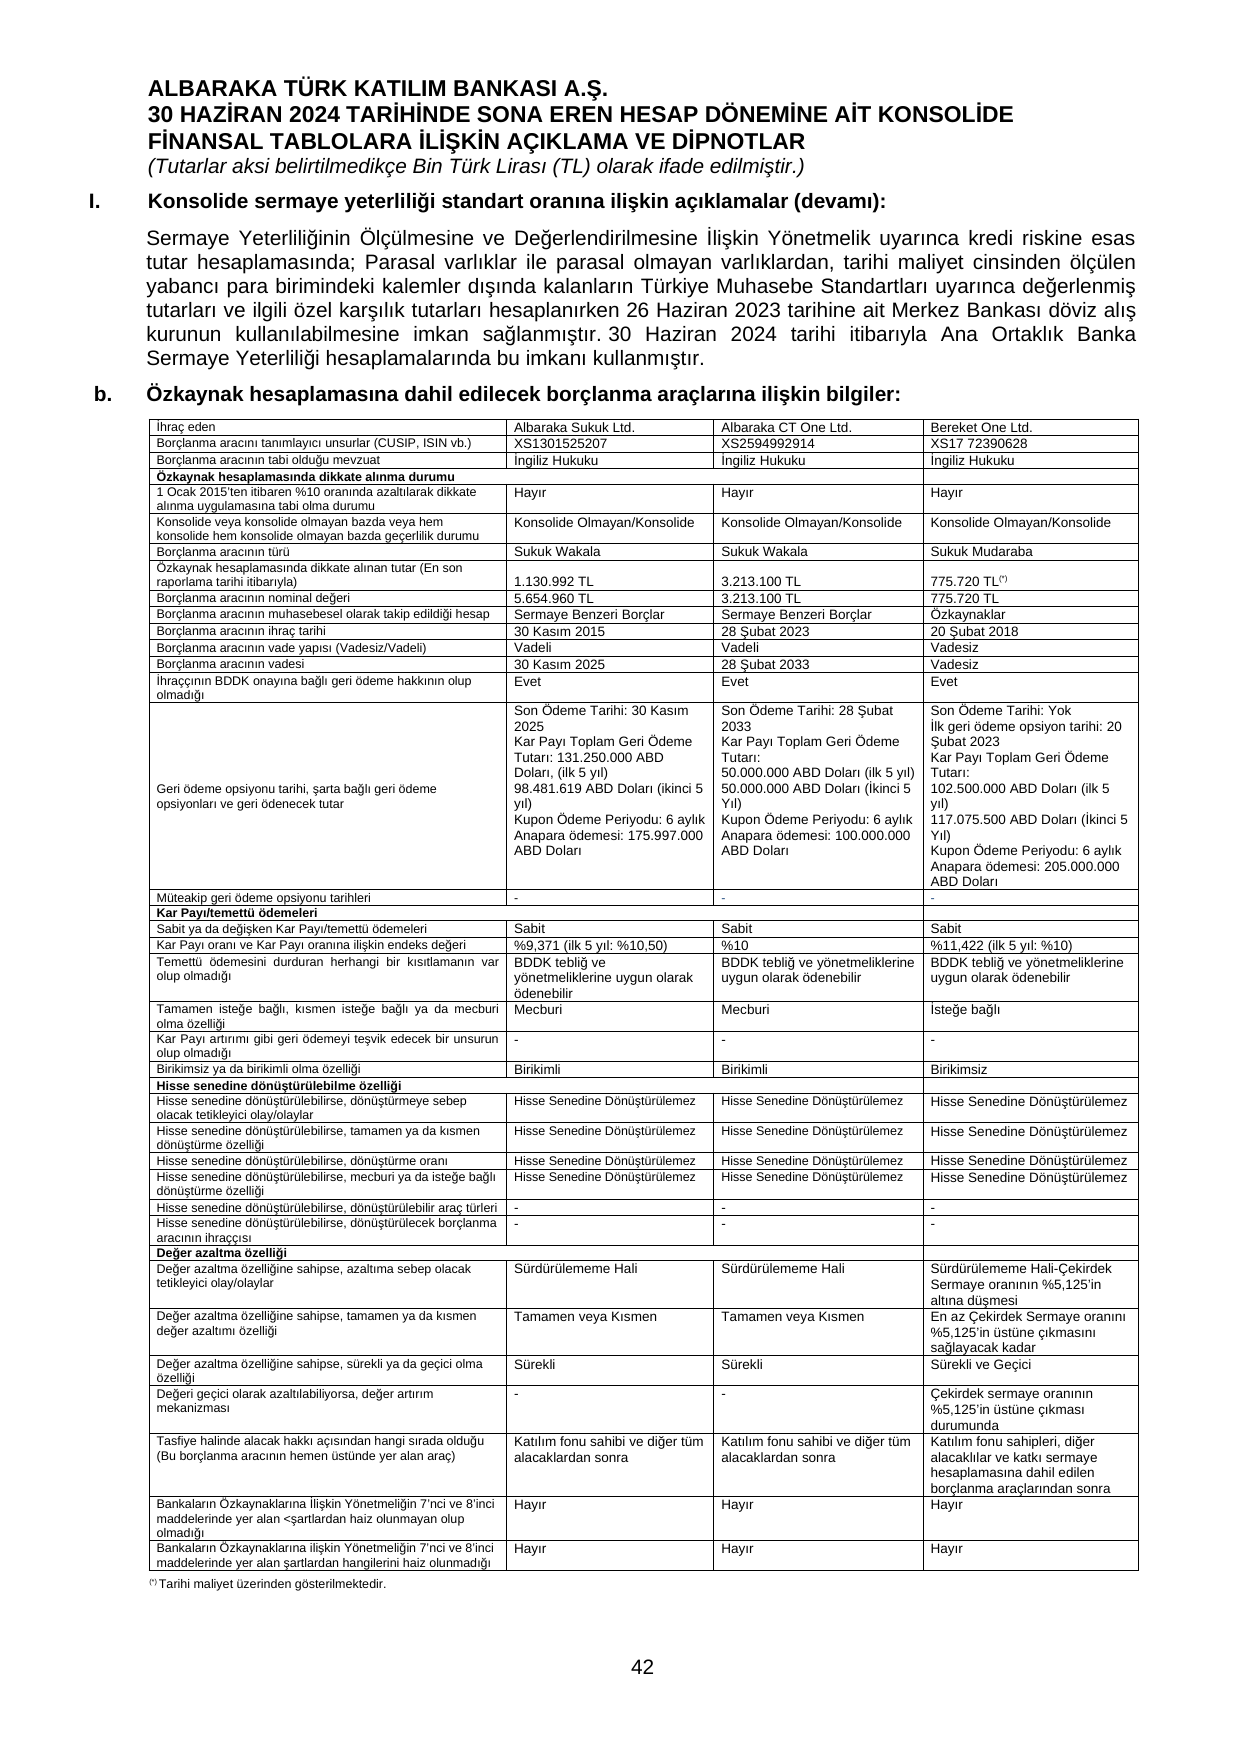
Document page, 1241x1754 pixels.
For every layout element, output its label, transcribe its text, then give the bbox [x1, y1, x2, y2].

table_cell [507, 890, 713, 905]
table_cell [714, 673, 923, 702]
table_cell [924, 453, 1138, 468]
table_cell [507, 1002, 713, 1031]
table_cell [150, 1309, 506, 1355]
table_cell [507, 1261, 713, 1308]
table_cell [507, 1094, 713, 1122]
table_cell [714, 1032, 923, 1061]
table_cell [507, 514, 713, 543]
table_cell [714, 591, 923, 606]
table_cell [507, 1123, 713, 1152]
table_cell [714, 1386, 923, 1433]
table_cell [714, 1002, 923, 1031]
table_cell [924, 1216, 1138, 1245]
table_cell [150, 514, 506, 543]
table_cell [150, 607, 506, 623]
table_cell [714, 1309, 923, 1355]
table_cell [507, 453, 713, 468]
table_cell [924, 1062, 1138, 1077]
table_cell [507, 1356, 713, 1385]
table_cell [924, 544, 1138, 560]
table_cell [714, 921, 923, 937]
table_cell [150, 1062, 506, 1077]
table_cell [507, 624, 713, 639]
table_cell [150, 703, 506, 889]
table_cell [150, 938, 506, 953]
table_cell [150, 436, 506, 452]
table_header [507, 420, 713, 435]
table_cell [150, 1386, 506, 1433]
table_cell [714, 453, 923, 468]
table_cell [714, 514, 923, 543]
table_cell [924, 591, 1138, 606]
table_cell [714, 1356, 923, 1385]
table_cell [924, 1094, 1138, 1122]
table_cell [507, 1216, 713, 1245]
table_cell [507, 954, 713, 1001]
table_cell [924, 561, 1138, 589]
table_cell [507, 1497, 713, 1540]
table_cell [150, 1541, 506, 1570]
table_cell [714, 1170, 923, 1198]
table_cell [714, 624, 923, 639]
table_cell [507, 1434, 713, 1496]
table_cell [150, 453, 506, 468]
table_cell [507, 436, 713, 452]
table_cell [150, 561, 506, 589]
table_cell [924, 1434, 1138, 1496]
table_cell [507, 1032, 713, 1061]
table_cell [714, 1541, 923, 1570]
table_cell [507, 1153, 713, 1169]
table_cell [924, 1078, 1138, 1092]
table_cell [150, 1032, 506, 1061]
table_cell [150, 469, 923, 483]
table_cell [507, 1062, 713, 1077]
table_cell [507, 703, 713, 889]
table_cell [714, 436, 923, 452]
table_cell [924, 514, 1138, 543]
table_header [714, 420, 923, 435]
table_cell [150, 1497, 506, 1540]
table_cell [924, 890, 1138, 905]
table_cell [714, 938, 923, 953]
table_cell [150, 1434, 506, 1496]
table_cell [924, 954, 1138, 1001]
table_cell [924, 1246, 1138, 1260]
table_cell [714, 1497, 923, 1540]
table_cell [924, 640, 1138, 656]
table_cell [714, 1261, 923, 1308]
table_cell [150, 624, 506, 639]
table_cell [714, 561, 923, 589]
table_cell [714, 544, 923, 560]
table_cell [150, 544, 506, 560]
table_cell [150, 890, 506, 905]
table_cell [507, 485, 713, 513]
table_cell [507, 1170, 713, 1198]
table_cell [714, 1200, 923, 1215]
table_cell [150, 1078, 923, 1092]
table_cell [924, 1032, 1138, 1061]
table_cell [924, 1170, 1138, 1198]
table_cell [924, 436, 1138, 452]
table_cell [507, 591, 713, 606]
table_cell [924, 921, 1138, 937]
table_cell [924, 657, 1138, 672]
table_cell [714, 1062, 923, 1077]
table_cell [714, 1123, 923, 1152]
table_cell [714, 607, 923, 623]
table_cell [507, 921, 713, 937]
list Sermaye Yeterliliğinin Ölçülmesine ve Değerlendirilmesine İlişkin Yönetmelik uyarınca kredi riskine esas tutar hesaplamasında; Parasal varlıklar ile parasal olmayan varlıklardan, tarihi maliyet cinsinden ölçülen yabancı para birimindeki kalemler dışında kalanların Türkiye Muhasebe Standartları uyarınca değerlenmiş tutarları ve ilgili özel karşılık tutarları hesaplanırken 26 Haziran 2023 tarihine ait Merkez Bankası döviz alış kurunun kullanılabilmesine imkan sağlanmıştır. 30 Haziran 2024 tarihi itibarıyla Ana Ortaklık Banka Sermaye Yeterliliği hesaplamalarında bu imkanı kullanmıştır. [146, 226, 1137, 369]
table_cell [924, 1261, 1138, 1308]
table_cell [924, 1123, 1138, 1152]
list Özkaynak hesaplamasına dahil edilecek borçlanma araçlarına ilişkin bilgiler: [94, 382, 1137, 406]
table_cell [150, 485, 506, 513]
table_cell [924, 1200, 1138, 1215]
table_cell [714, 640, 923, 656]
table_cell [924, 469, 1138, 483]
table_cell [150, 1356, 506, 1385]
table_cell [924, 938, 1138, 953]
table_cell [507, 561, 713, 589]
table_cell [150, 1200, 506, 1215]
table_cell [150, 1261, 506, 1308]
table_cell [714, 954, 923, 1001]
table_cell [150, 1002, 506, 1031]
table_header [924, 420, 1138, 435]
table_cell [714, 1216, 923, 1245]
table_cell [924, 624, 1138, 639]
text I. Konsolide sermaye yeterliliği standart oranına ilişkin açıklamalar (devamı): [89, 191, 1137, 213]
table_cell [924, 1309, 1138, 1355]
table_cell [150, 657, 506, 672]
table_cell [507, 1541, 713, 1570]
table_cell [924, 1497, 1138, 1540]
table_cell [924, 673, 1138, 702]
text (*) Tarihi maliyet üzerinden gösterilmektedir. [149, 1577, 1137, 1592]
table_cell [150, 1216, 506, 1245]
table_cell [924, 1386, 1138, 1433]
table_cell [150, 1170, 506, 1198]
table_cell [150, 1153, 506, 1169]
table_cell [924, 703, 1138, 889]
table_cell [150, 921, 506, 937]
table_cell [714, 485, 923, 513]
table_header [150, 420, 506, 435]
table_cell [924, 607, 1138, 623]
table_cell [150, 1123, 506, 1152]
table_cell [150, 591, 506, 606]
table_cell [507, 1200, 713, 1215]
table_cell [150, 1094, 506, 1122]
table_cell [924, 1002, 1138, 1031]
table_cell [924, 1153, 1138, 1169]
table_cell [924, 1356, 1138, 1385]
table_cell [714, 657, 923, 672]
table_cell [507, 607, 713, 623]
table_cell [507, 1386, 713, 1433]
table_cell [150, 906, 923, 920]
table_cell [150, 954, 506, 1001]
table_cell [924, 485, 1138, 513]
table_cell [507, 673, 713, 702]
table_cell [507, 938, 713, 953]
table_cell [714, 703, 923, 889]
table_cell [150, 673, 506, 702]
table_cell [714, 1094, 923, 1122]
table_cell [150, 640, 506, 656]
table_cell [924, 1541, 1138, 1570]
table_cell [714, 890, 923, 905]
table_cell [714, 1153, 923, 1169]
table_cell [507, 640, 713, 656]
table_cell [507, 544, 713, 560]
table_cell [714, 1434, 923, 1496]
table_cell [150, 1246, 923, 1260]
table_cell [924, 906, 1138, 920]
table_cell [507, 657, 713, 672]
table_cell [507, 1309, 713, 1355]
